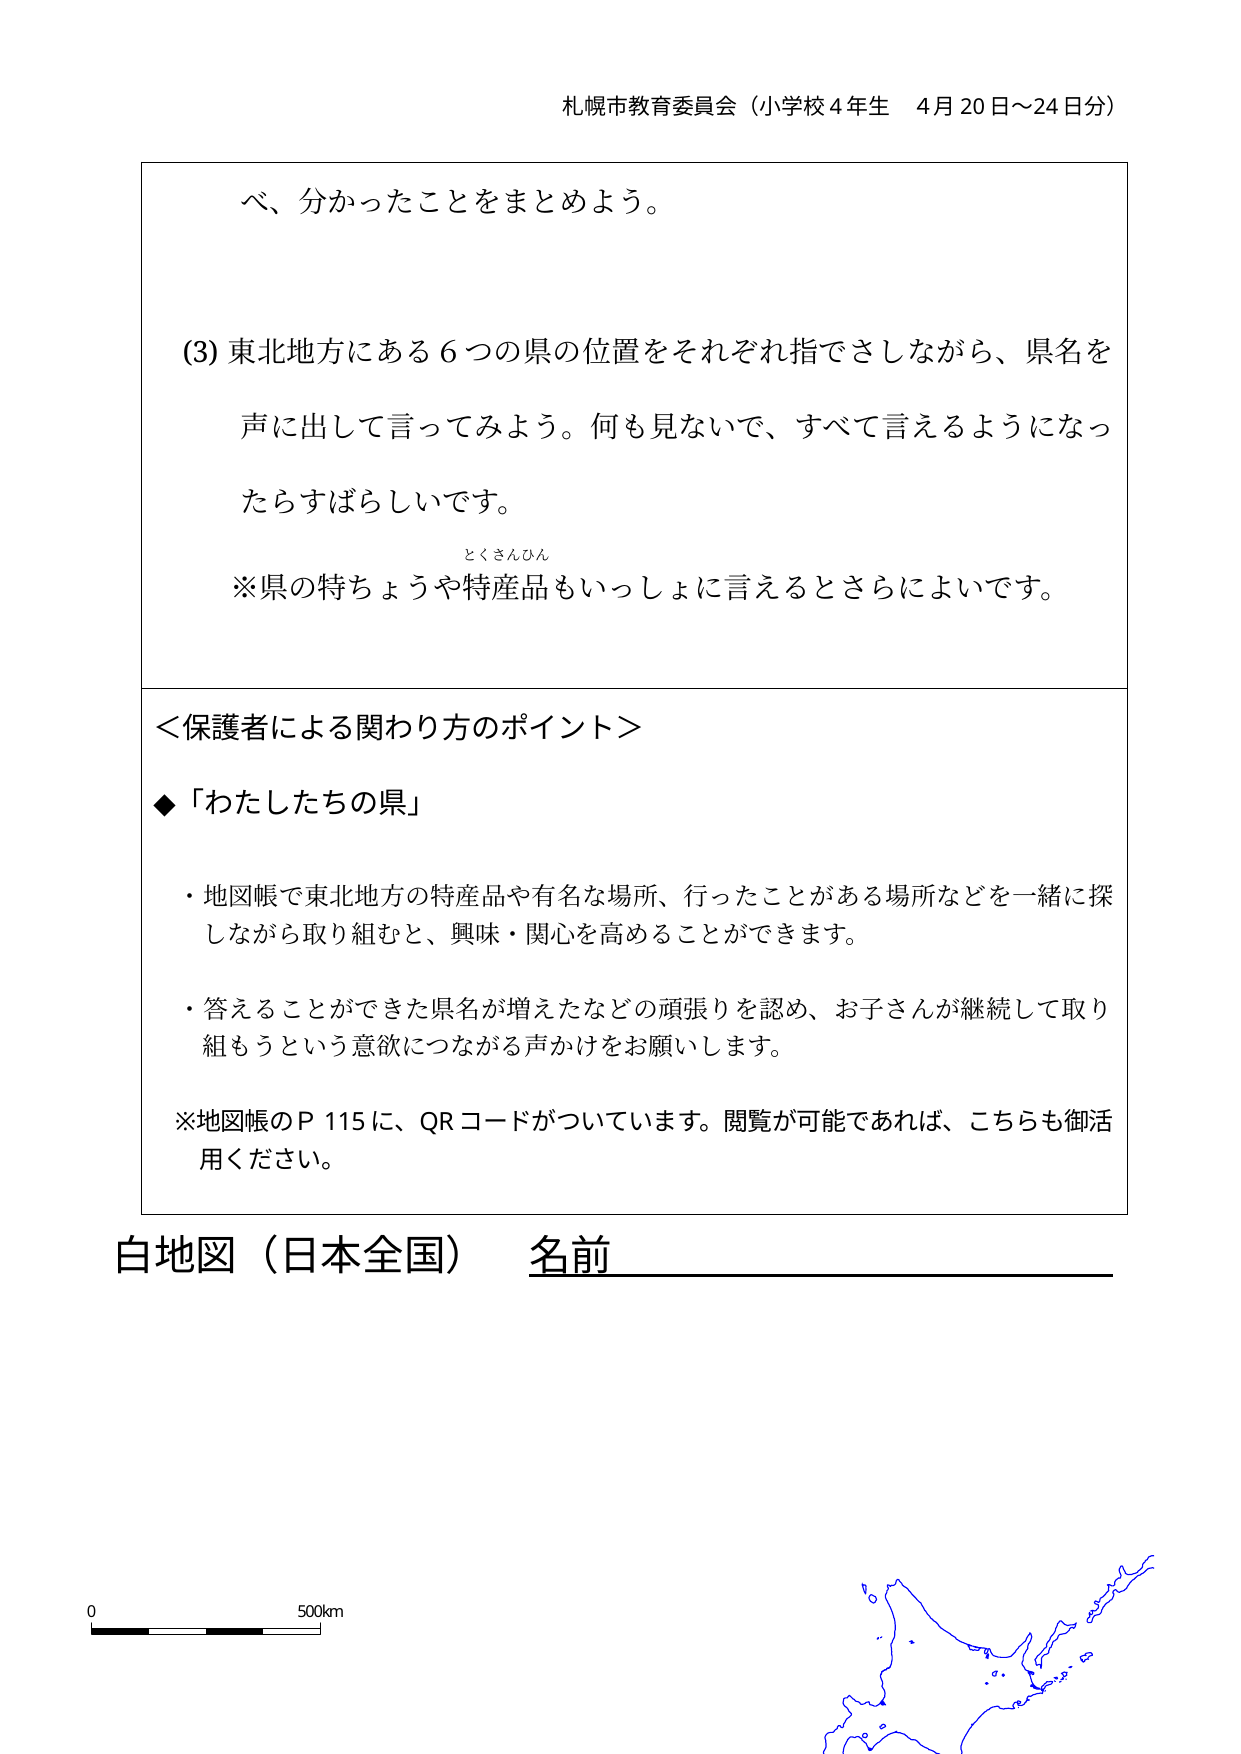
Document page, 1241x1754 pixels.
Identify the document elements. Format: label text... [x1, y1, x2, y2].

text 白地図（日本全国） 名前 [112, 1215, 1128, 1290]
table_cell ＜保護者による関わり方のポイント＞ ◆「わたしたちの県」 ・地図帳で東北地方の特産品や有名な場所、行ったことがある場所などを一緒に探しながら取り組むと、興味・関心を高めることができます。 ・答えることができた県名が増えたなどの頑張りを認め、お子さんが継続して取り組もうという意欲につながる声かけをお願いします。 ※地図帳のＰ115に、QRコードがついています。閲覧が可能であれば、こちらも御活用ください。 [142, 689, 1127, 1214]
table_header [142, 163, 1127, 688]
